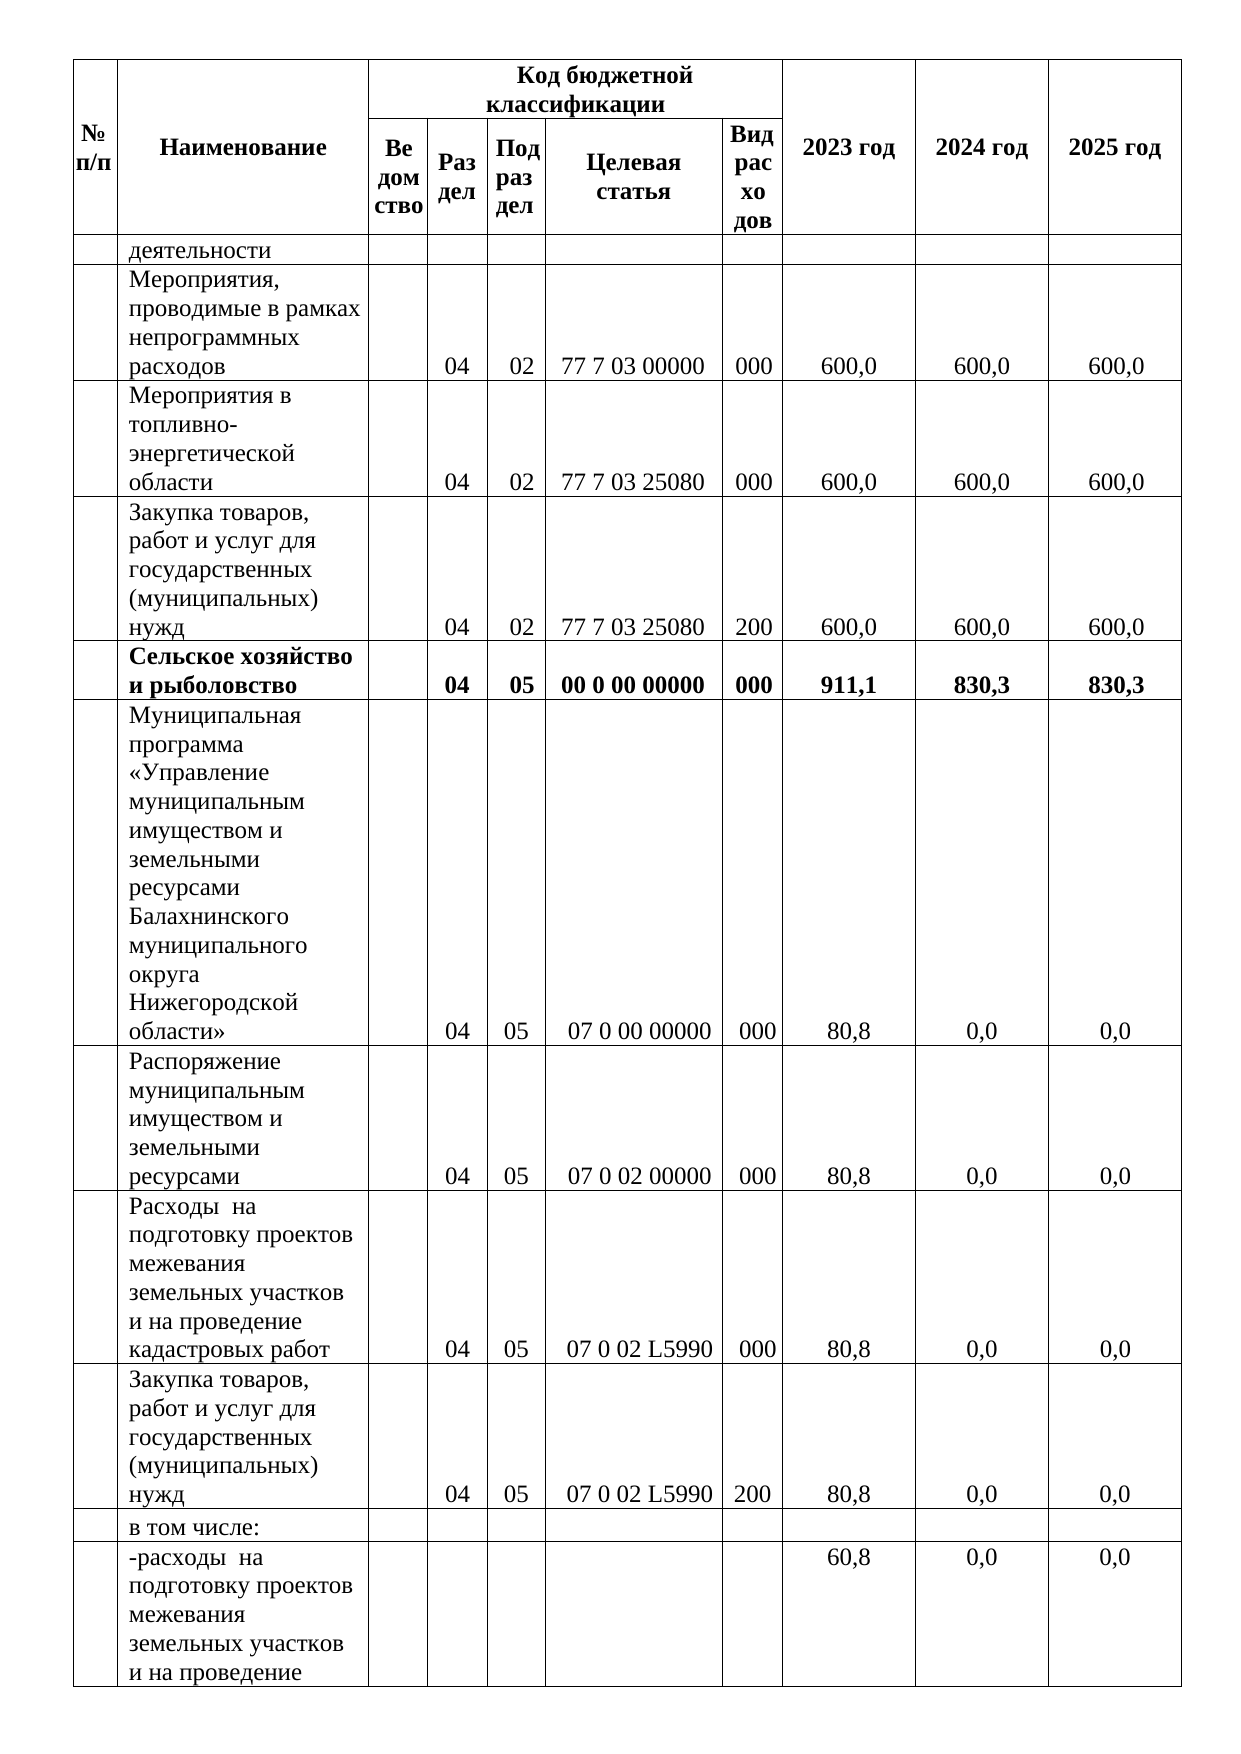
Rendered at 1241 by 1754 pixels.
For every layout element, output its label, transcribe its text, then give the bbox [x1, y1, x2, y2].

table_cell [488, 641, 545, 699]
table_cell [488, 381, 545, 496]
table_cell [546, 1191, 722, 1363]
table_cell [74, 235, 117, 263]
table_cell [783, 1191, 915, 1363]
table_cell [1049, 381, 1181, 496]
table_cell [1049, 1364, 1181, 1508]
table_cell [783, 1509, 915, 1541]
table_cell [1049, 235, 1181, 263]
table_header 2023 год [783, 60, 915, 234]
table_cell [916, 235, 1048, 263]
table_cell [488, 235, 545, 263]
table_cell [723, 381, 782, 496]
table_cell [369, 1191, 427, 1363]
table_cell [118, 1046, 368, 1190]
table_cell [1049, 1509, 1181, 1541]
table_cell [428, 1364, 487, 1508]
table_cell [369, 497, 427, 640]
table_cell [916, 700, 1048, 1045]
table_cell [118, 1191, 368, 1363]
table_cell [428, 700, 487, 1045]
table_header № п/п [74, 60, 117, 234]
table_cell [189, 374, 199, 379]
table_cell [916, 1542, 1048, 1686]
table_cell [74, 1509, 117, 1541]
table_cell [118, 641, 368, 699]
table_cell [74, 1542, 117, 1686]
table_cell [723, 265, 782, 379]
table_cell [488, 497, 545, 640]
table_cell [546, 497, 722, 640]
table_cell Целевая статья [546, 119, 722, 234]
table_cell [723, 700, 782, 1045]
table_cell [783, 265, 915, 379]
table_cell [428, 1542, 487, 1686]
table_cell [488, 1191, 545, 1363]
table_header Код бюджетной классификации [369, 60, 782, 118]
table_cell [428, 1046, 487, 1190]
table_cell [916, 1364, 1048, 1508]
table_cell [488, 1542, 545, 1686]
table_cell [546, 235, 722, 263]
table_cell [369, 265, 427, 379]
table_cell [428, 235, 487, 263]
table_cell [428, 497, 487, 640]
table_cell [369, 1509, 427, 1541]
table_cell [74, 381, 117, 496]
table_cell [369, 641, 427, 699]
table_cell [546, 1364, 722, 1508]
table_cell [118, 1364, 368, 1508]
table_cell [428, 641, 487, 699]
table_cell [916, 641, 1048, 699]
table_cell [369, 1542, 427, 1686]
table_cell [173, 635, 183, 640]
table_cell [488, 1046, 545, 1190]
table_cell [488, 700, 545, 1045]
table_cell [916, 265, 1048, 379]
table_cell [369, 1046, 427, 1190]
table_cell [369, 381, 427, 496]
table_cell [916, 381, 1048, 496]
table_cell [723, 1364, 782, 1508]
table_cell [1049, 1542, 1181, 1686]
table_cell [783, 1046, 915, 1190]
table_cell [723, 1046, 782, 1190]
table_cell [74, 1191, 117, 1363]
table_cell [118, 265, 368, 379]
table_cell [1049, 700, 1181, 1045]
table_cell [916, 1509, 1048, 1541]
table_cell Раз дел [428, 119, 487, 234]
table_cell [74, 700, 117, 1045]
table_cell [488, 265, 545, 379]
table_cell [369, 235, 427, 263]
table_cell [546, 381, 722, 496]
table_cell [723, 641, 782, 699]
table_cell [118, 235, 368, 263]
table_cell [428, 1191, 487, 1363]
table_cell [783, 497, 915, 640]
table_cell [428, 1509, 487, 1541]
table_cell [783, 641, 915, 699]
table_header Наименование [118, 60, 368, 234]
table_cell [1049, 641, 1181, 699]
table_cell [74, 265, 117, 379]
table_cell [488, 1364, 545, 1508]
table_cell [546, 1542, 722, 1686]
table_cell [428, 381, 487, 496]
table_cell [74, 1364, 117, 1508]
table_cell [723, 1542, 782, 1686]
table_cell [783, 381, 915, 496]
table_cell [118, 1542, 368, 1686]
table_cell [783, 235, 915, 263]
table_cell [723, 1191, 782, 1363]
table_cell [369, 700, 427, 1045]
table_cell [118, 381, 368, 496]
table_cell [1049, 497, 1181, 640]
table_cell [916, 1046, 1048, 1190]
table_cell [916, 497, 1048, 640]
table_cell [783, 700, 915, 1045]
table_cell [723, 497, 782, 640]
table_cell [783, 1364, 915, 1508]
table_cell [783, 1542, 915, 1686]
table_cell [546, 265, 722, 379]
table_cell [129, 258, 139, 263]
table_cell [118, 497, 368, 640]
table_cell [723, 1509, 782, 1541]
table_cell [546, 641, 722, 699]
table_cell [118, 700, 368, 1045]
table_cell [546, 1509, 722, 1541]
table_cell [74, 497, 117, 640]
table_cell Под раз дел [488, 119, 545, 234]
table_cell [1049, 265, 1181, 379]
table_cell Ве дом ство [369, 119, 427, 234]
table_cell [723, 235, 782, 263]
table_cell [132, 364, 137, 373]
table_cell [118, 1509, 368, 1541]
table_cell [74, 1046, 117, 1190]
table_header 2024 год [916, 60, 1048, 234]
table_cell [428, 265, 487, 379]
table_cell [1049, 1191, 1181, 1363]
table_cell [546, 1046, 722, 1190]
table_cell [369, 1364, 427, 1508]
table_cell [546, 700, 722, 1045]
table_header 2025 год [1049, 60, 1181, 234]
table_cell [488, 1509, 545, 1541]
table_cell Вид рас хо дов [723, 119, 782, 234]
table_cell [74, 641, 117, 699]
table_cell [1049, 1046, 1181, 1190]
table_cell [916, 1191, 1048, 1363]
